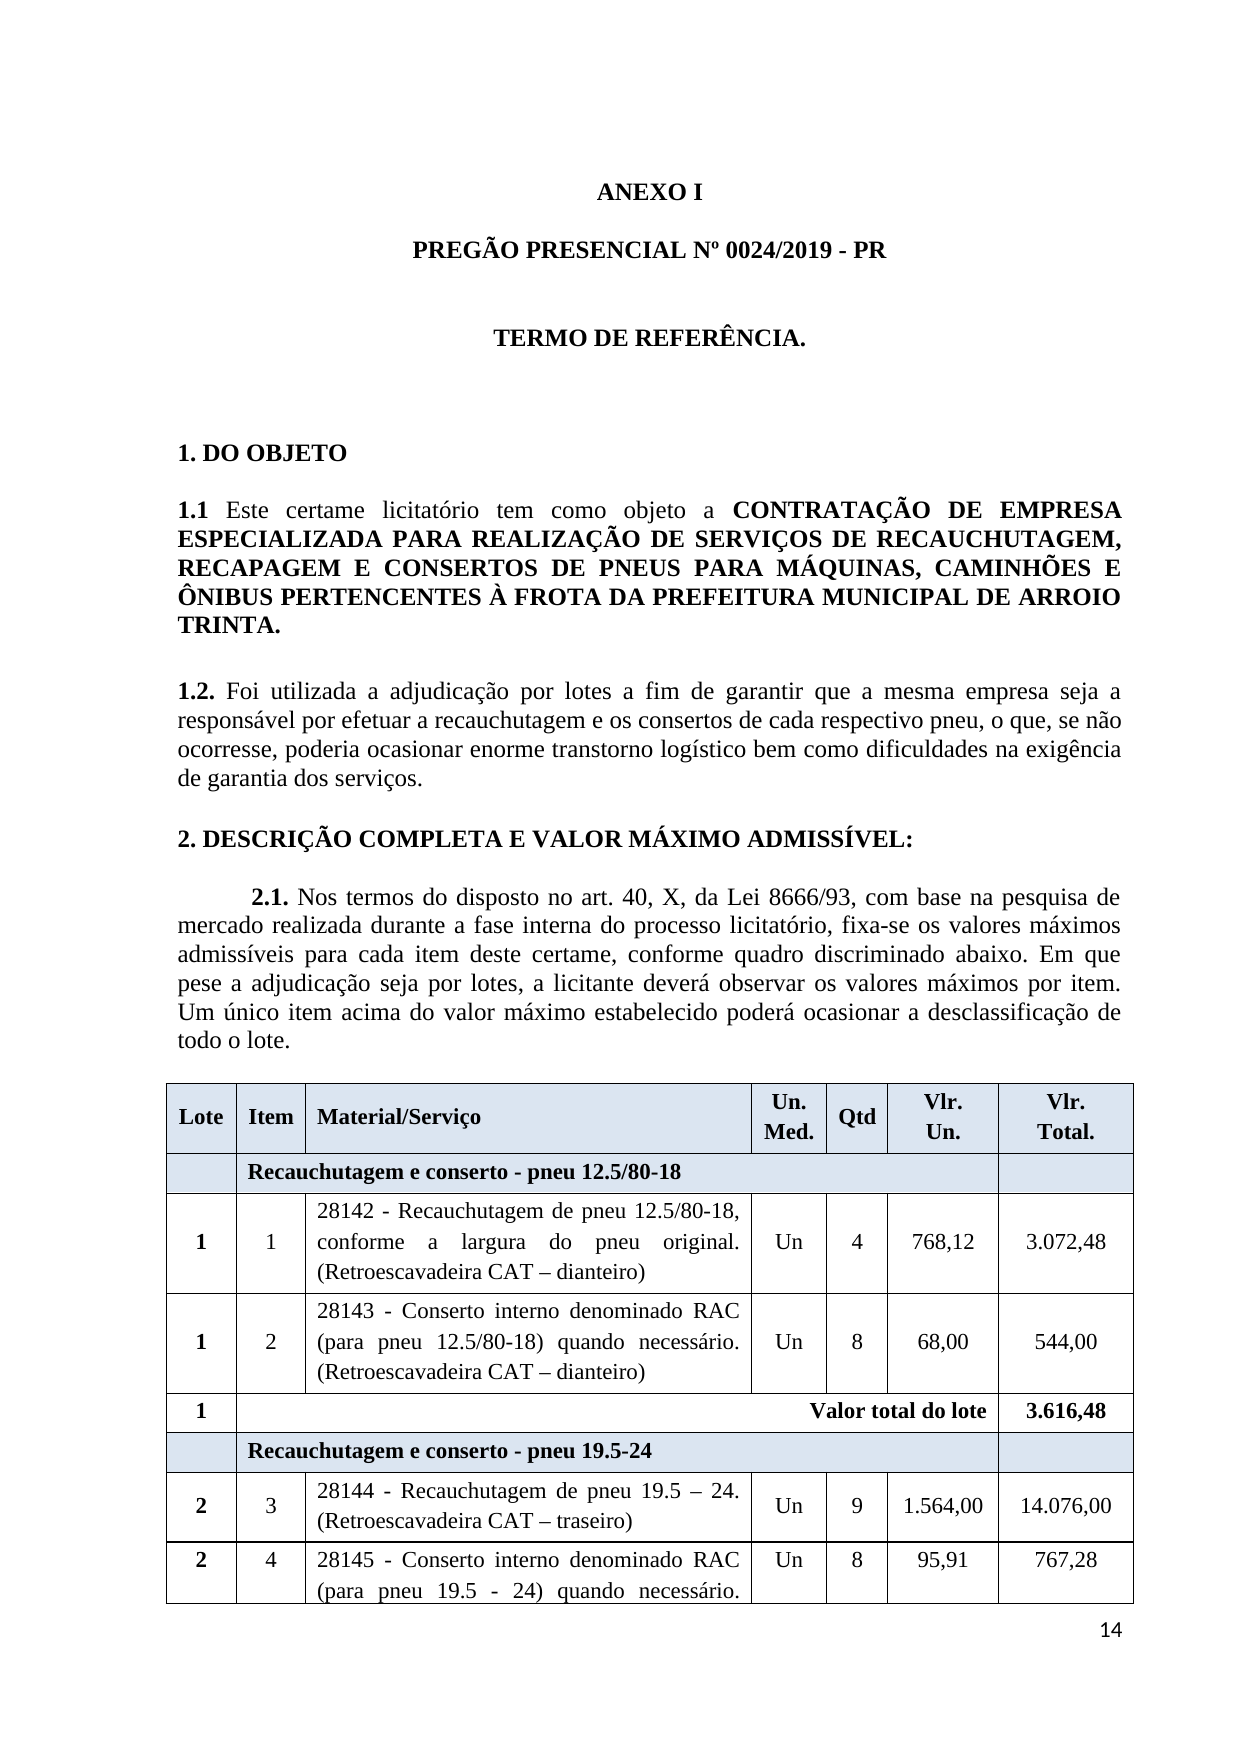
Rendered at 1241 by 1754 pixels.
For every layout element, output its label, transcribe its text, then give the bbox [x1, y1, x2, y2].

table_cell Recauchutagem e conserto - pneu 19.5-24 [237, 1433, 998, 1472]
table_header Item [237, 1084, 305, 1153]
table_cell 4 [237, 1543, 305, 1603]
table_cell 8 [827, 1294, 887, 1392]
table_cell Un [752, 1473, 826, 1541]
table_header Un. Med. [752, 1084, 826, 1153]
table_cell 2 [237, 1294, 305, 1392]
table_cell 2 [167, 1473, 236, 1541]
text 2. DESCRIÇÃO COMPLETA E VALOR MÁXIMO ADMISSÍVEL: [177, 824, 1122, 853]
table_cell 768,12 [888, 1194, 998, 1292]
table_cell [999, 1154, 1133, 1192]
table_cell 1 [167, 1194, 236, 1292]
table_cell Un [752, 1194, 826, 1292]
table_cell 1.564,00 [888, 1473, 998, 1541]
table_cell 3 [237, 1473, 305, 1541]
table_cell 2 [167, 1543, 236, 1603]
text TERMO DE REFERÊNCIA. [177, 323, 1122, 352]
table_cell 3.072,48 [999, 1194, 1133, 1292]
table_cell Recauchutagem e conserto - pneu 12.5/80-18 [237, 1154, 998, 1192]
table_header Lote [167, 1084, 236, 1153]
table_cell [167, 1154, 236, 1192]
table_cell 1 [167, 1294, 236, 1392]
text ANEXO I [177, 177, 1122, 206]
text 1.2. Foi utilizada a adjudicação por lotes a fim de garantir que a mesma empresa seja a responsável por efetuar a recauchutagem e os consertos de cada respectivo pneu, o que, se não ocorresse, poderia ocasionar enorme transtorno logístico bem como dificuldades na exigência de garantia dos serviços. [177, 676, 1122, 791]
text PREGÃO PRESENCIAL Nº 0024/2019 - PR [177, 235, 1122, 264]
table_cell 14.076,00 [999, 1473, 1133, 1541]
table_cell 28143 - Conserto interno denominado RAC (para pneu 12.5/80-18) quando necessário. (Retroescavadeira CAT – dianteiro) [306, 1294, 751, 1392]
table_header Qtd [827, 1084, 887, 1153]
table_header Material/Serviço [306, 1084, 751, 1153]
table_cell 9 [827, 1473, 887, 1541]
table_cell 68,00 [888, 1294, 998, 1392]
table_cell 95,91 [888, 1543, 998, 1603]
table_cell 3.616,48 [999, 1394, 1133, 1432]
table_header Vlr. Un. [888, 1084, 998, 1153]
table_cell [999, 1433, 1133, 1472]
table_cell 28144 - Recauchutagem de pneu 19.5 – 24. (Retroescavadeira CAT – traseiro) [306, 1473, 751, 1541]
table_cell 544,00 [999, 1294, 1133, 1392]
table_cell 28142 - Recauchutagem de pneu 12.5/80-18, conforme a largura do pneu original. (Retroescavadeira CAT – dianteiro) [306, 1194, 751, 1292]
table_cell Un [752, 1543, 826, 1603]
table_cell 767,28 [999, 1543, 1133, 1603]
text 1.1 Este certame licitatório tem como objeto a CONTRATAÇÃO DE EMPRESA ESPECIALIZADA PARA REALIZAÇÃO DE SERVIÇOS DE RECAUCHUTAGEM, RECAPAGEM E CONSERTOS DE PNEUS PARA MÁQUINAS, CAMINHÕES E ÔNIBUS PERTENCENTES À FROTA DA PREFEITURA MUNICIPAL DE ARROIO TRINTA. [177, 496, 1122, 639]
table_cell [167, 1433, 236, 1472]
table_cell 1 [237, 1194, 305, 1292]
table_cell 4 [827, 1194, 887, 1292]
table_header Vlr. Total. [999, 1084, 1133, 1153]
table_cell Valor total do lote [237, 1394, 998, 1432]
table_cell 8 [827, 1543, 887, 1603]
table_cell Un [752, 1294, 826, 1392]
text 2.1. Nos termos do disposto no art. 40, X, da Lei 8666/93, com base na pesquisa de mercado realizada durante a fase interna do processo licitatório, fixa-se os valores máximos admissíveis para cada item deste certame, conforme quadro discriminado abaixo. Em que pese a adjudicação seja por lotes, a licitante deverá observar os valores máximos por item. Um único item acima do valor máximo estabelecido poderá ocasionar a desclassificação de todo o lote. [177, 882, 1122, 1054]
table_cell 1 [167, 1394, 236, 1432]
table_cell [306, 1543, 751, 1603]
text 1. DO OBJETO [177, 438, 1122, 467]
